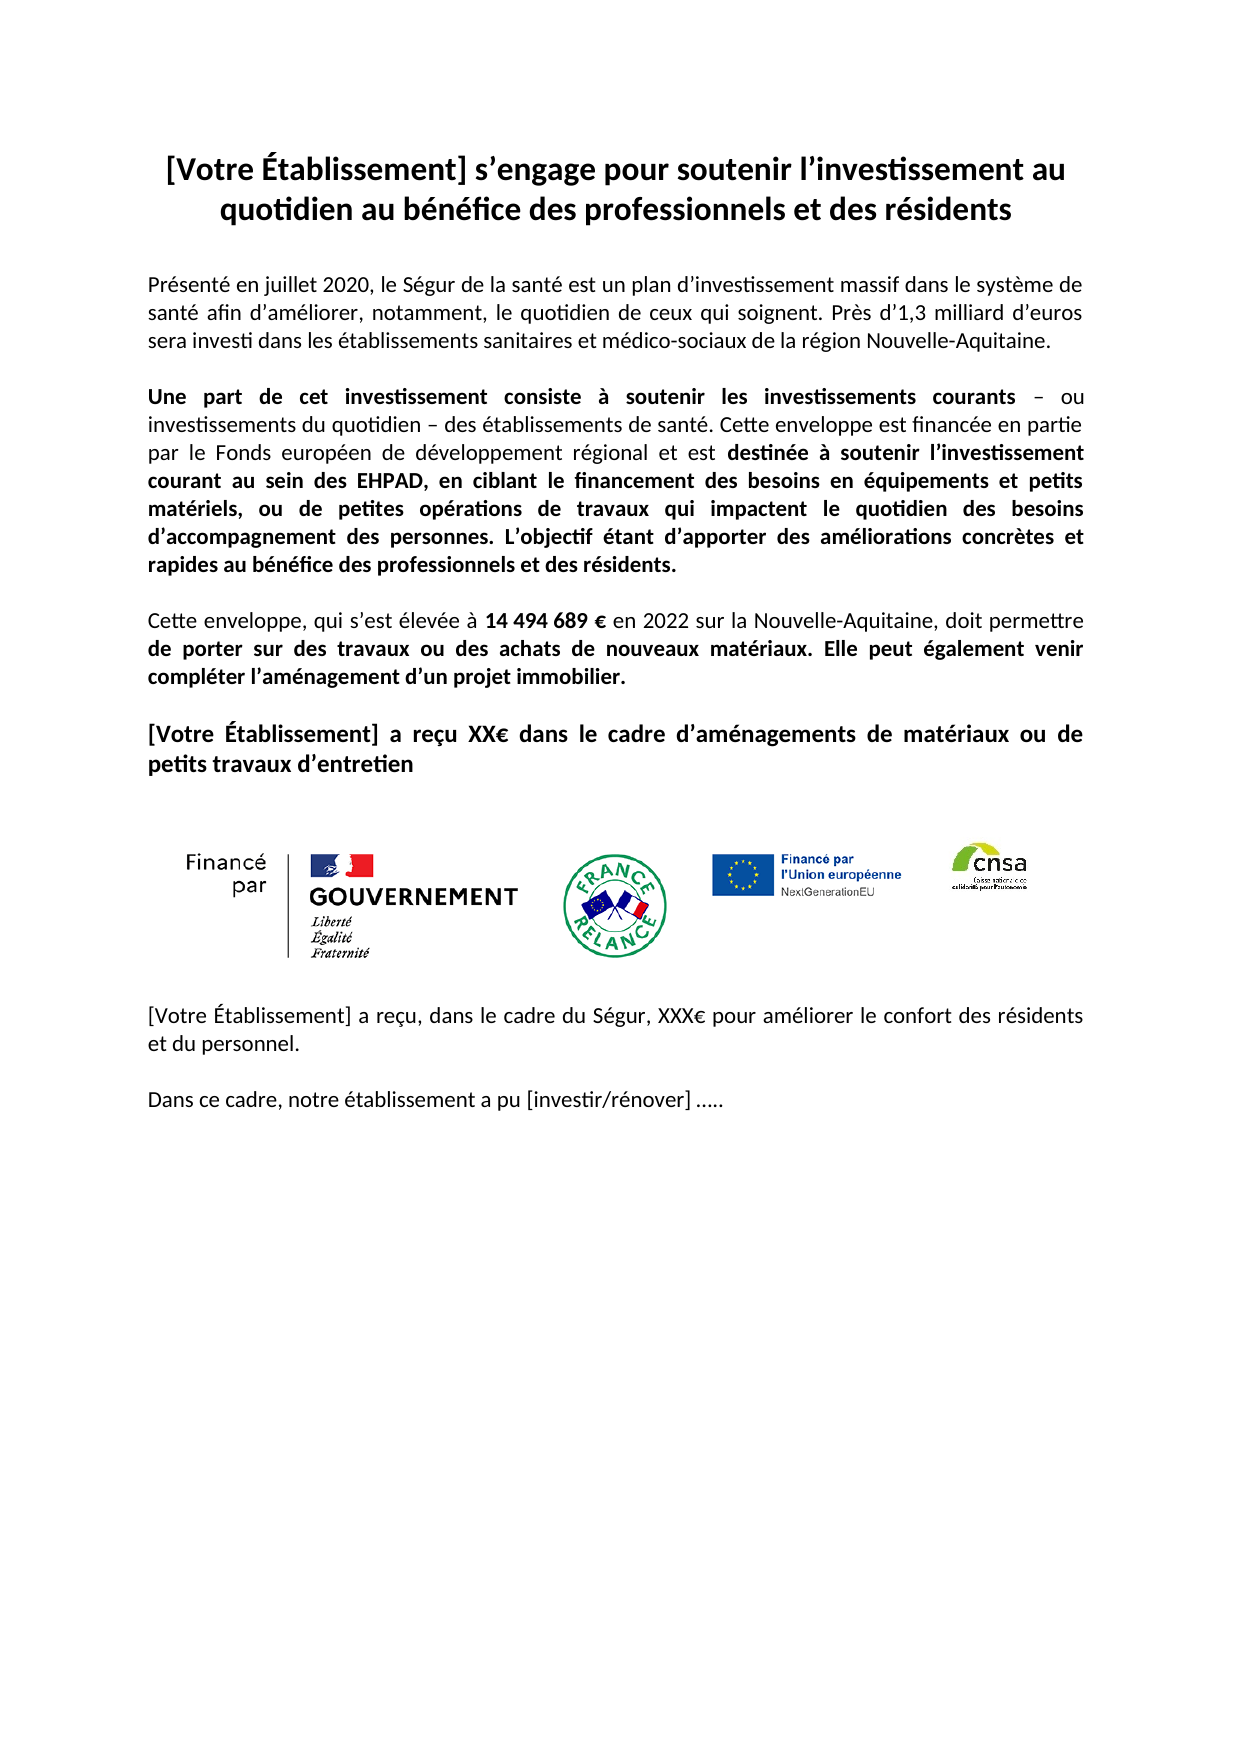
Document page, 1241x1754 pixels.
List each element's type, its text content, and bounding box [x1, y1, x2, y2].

picture [168, 837, 908, 973]
table_header [Votre Établissement] s’engage pour soutenir l’investissement au quotidien au bénéfice des professionnels et des résidents Présenté en juillet 2020, le Ségur de la santé est un plan d’investissement massif dans le système de santé afin d’améliorer, notamment, le quotidien de ceux qui soignent. Près d’1,3 milliard d’euros sera investi dans les établissements sanitaires et médico-sociaux de la région Nouvelle-Aquitaine. Une part de cet investissement consiste à soutenir les investissements courants – ou investissements du quotidien – des établissements de santé. Cette enveloppe est financée en partie par le Fonds européen de développement régional et est destinée à soutenir l’investissement courant au sein des EHPAD, en ciblant le financement des besoins en équipements et petits matériels, ou de petites opérations de travaux qui impactent le quotidien des besoins d’accompagnement des personnes. L’objectif étant d’apporter des améliorations concrètes et rapides au bénéfice des professionnels et des résidents. Cette enveloppe, qui s’est élevée à 14 494 689 € en 2022 sur la Nouvelle-Aquitaine, doit permettre de porter sur des travaux ou des achats de nouveaux matériaux. Elle peut également venir compléter l’aménagement d’un projet immobilier. [Votre Établissement] a reçu XX€ dans le cadre d’aménagements de matériaux ou de petits travaux d’entretien [Votre Établissement] a reçu, dans le cadre du Ségur, XXX€ pour améliorer le confort des résidents et du personnel. Dans ce cadre, notre établissement a pu [investir/rénover] ….. [136, 148, 1096, 1182]
picture [946, 823, 1035, 912]
